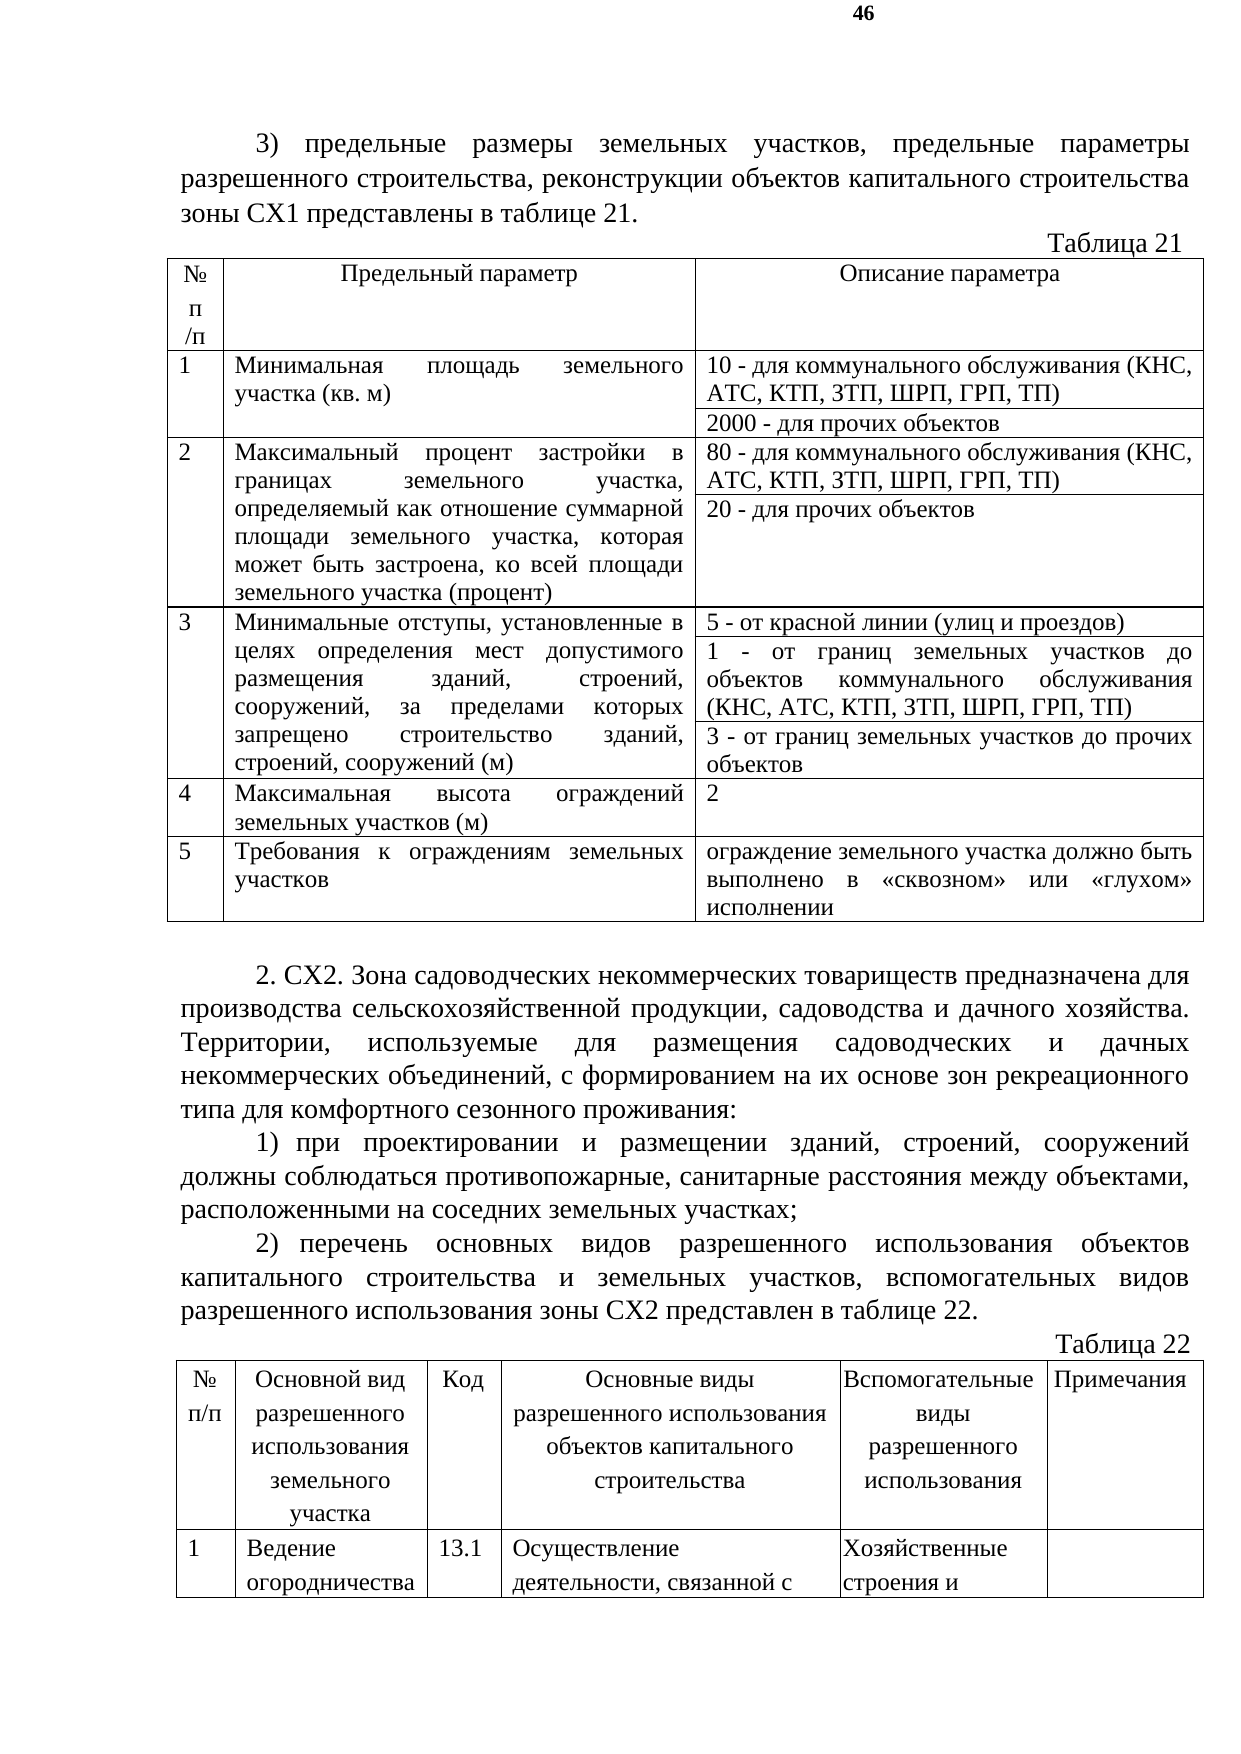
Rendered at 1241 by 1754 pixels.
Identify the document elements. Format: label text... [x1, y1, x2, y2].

table_cell 1 [168, 351, 223, 437]
table_cell Максимальная высота ограждений земельных участков (м) [224, 779, 695, 836]
table_header № п/п [177, 1361, 235, 1528]
table_cell 1 [177, 1530, 235, 1597]
table_cell Требования к ограждениям земельных участков [224, 837, 695, 921]
table_header Примечания [1048, 1361, 1203, 1528]
table_cell ограждение земельного участка должно быть выполнено в «сквозном» или «глухом» исполнении [696, 837, 1203, 921]
table_cell 20 - для прочих объектов [696, 495, 1203, 606]
table_header № п/п [168, 259, 223, 350]
table_cell Хозяйственные строения и сооружения, предназначенные для хранения сельскохозяйственных орудий труда и выращенной сельскохозяйственной продукции [841, 1530, 1047, 1597]
table_cell 4 [168, 779, 223, 836]
table_cell 2 [696, 779, 1203, 836]
table_cell 3 [168, 608, 223, 778]
text 3) предельные размеры земельных участков, предельные параметры разрешенного строительства, реконструкции объектов капитального строительства зоны СХ1 представлены в таблице 21. [180, 125, 1191, 230]
text 2. СХ2. Зона садоводческих некоммерческих товариществ предназначена для производства сельскохозяйственной продукции, садоводства и дачного хозяйства. Территории, используемые для размещения садоводческих и дачных некоммерческих объединений, с формированием на их основе зон рекреационного типа для комфортного сезонного проживания: [180, 957, 1191, 1125]
table_cell 5 [168, 837, 223, 921]
table_cell [1048, 1530, 1203, 1597]
table_cell 10 - для коммунального обслуживания (КНС, АТС, КТП, ЗТП, ШРП, ГРП, ТП) [696, 351, 1203, 407]
list перечень основных видов разрешенного использования объектов капитального строительства и земельных участков, вспомогательных видов разрешенного использования зоны СХ2 представлен в таблице 22. [180, 1226, 1191, 1326]
table_cell 2000 - для прочих объектов [696, 409, 1203, 437]
table_cell 80 - для коммунального обслуживания (КНС, АТС, КТП, ЗТП, ШРП, ГРП, ТП) [696, 438, 1203, 494]
table_cell Максимальный процент застройки в границах земельного участка, определяемый как отношение суммарной площади земельного участка, которая может быть застроена, ко всей площади земельного участка (процент) [224, 438, 695, 606]
table_header Описание параметра [696, 259, 1203, 350]
table_cell 5 - от красной линии (улиц и проездов) [696, 608, 1203, 636]
table_header Основной вид разрешенного использования земельного участка [236, 1361, 427, 1528]
table_header Код [428, 1361, 501, 1528]
table_cell Минимальная площадь земельного участка (кв. м) [224, 351, 695, 437]
table_cell 13.1 [428, 1530, 501, 1597]
table_cell 1 - от границ земельных участков до объектов коммунального обслуживания (КНС, АТС, КТП, ЗТП, ШРП, ГРП, ТП) [696, 637, 1203, 721]
table_cell 2 [168, 438, 223, 606]
text Таблица 21 [1047, 230, 1193, 258]
table_cell Минимальные отступы, установленные в целях определения мест допустимого размещения зданий, строений, сооружений, за пределами которых запрещено строительство зданий, строений, сооружений (м) [224, 608, 695, 778]
text Таблица 22 [255, 1326, 1191, 1360]
table_header Предельный параметр [224, 259, 695, 350]
table_cell Ведение огородничества [236, 1530, 427, 1597]
table_header Вспомогательные виды разрешенного использования [841, 1361, 1047, 1528]
table_header Основные виды разрешенного использования объектов капитального строительства [502, 1361, 840, 1528]
list при проектировании и размещении зданий, строений, сооружений должны соблюдаться противопожарные, санитарные расстояния между объектами, расположенными на соседних земельных участках; [180, 1125, 1191, 1226]
table_cell 3 - от границ земельных участков до прочих объектов [696, 722, 1203, 778]
